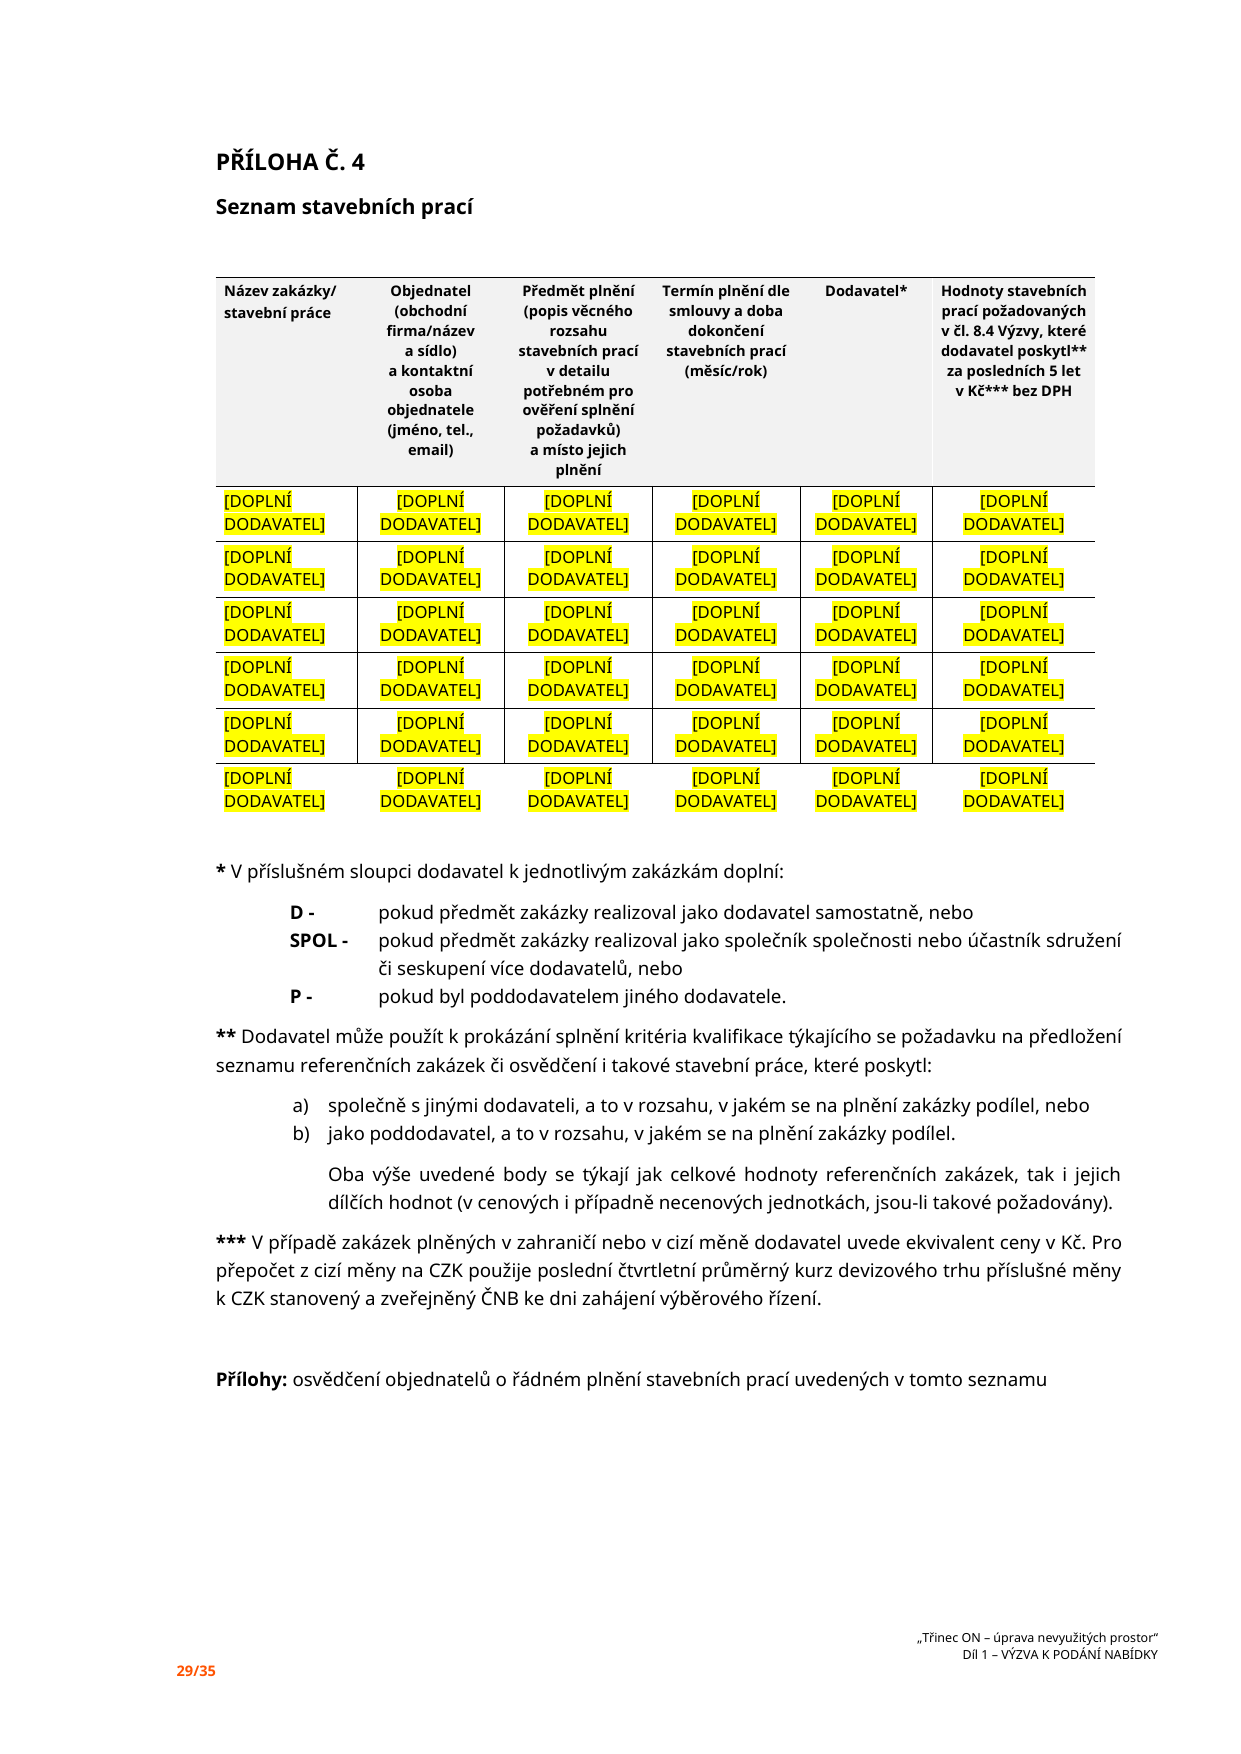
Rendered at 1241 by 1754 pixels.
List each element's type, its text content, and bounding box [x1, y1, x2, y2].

table_header Název zakázky/ stavební práce [216, 278, 357, 486]
table_cell [DOPLNÍ DODAVATEL] [358, 709, 504, 763]
text * V příslušném sloupci dodavatel k jednotlivým zakázkám doplní: [216, 859, 1122, 884]
text Seznam stavebních prací [216, 192, 1122, 221]
text SPOL - pokud předmět zakázky realizoval jako společník společnosti nebo účastník sdružení či seskupení více dodavatelů, nebo [289, 927, 1122, 981]
text jako poddodavatel, a to v rozsahu, v jakém se na plnění zakázky podílel. [292, 1120, 1122, 1146]
table_cell [DOPLNÍ DODAVATEL] [653, 709, 800, 763]
table_header Předmět plnění (popis věcného rozsahu stavebních prací v detailu potřebném pro ověření splnění požadavků) a místo jejich plnění [504, 278, 652, 486]
table_cell [DOPLNÍ DODAVATEL] [216, 709, 357, 763]
table_cell [DOPLNÍ DODAVATEL] [504, 764, 652, 818]
table_cell [DOPLNÍ DODAVATEL] [801, 487, 932, 541]
table_cell [DOPLNÍ DODAVATEL] [801, 542, 932, 597]
table_cell [DOPLNÍ DODAVATEL] [358, 487, 504, 541]
table_cell [DOPLNÍ DODAVATEL] [652, 764, 800, 818]
text D - pokud předmět zakázky realizoval jako dodavatel samostatně, nebo [289, 899, 1122, 925]
table_cell [DOPLNÍ DODAVATEL] [216, 653, 357, 707]
table_cell [DOPLNÍ DODAVATEL] [216, 542, 357, 597]
table_cell [DOPLNÍ DODAVATEL] [505, 542, 652, 597]
list společně s jinými dodavateli, a to v rozsahu, v jakém se na plnění zakázky podílel, nebo [292, 1092, 1122, 1118]
table_cell [DOPLNÍ DODAVATEL] [357, 764, 504, 818]
table_cell [DOPLNÍ DODAVATEL] [358, 653, 504, 707]
table_cell [DOPLNÍ DODAVATEL] [933, 542, 1095, 597]
text P - pokud byl poddodavatelem jiného dodavatele. [289, 983, 1122, 1009]
table_cell [DOPLNÍ DODAVATEL] [216, 487, 357, 541]
table_cell [DOPLNÍ DODAVATEL] [653, 653, 800, 707]
table_cell [DOPLNÍ DODAVATEL] [653, 542, 800, 597]
table_cell [DOPLNÍ DODAVATEL] [216, 764, 357, 818]
table_cell [DOPLNÍ DODAVATEL] [933, 764, 1095, 818]
table_cell [DOPLNÍ DODAVATEL] [933, 598, 1095, 652]
text Přílohy: osvědčení objednatelů o řádném plnění stavebních prací uvedených v tomto seznamu [216, 1367, 1122, 1392]
table_cell [DOPLNÍ DODAVATEL] [653, 487, 800, 541]
table_cell [DOPLNÍ DODAVATEL] [801, 598, 932, 652]
table_cell [DOPLNÍ DODAVATEL] [933, 487, 1095, 541]
table_cell [DOPLNÍ DODAVATEL] [800, 764, 932, 818]
table_cell [DOPLNÍ DODAVATEL] [653, 598, 800, 652]
text Příloha č. 4 [216, 146, 1122, 177]
text *** V případě zakázek plněných v zahraničí nebo v cizí měně dodavatel uvede ekvivalent ceny v Kč. Pro přepočet z cizí měny na CZK použije poslední čtvrtletní průměrný kurz devizového trhu příslušné měny k CZK stanovený a zveřejněný ČNB ke dni zahájení výběrového řízení. [216, 1229, 1122, 1311]
table_cell [DOPLNÍ DODAVATEL] [358, 542, 504, 597]
table_cell [DOPLNÍ DODAVATEL] [216, 598, 357, 652]
table_cell [DOPLNÍ DODAVATEL] [933, 709, 1095, 763]
table_header Hodnoty stavebních prací požadovaných v čl. 8.4 Výzvy, které dodavatel poskytl** za posledních 5 let v Kč*** bez DPH [933, 278, 1095, 486]
table_cell [DOPLNÍ DODAVATEL] [505, 709, 652, 763]
table_header Termín plnění dle smlouvy a doba dokončení stavebních prací (měsíc/rok) [652, 278, 800, 486]
text ** Dodavatel může použít k prokázání splnění kritéria kvalifikace týkajícího se požadavku na předložení seznamu referenčních zakázek či osvědčení i takové stavební práce, které poskytl: [216, 1024, 1122, 1077]
table_header Dodavatel* [800, 278, 932, 486]
list Oba výše uvedené body se týkají jak celkové hodnoty referenčních zakázek, tak i jejich dílčích hodnot (v cenových i případně necenových jednotkách, jsou-li takové požadovány). [328, 1161, 1122, 1214]
table_cell [DOPLNÍ DODAVATEL] [505, 598, 652, 652]
table_cell [DOPLNÍ DODAVATEL] [801, 653, 932, 707]
table_cell [DOPLNÍ DODAVATEL] [358, 598, 504, 652]
table_cell [DOPLNÍ DODAVATEL] [933, 653, 1095, 707]
table_cell [DOPLNÍ DODAVATEL] [505, 487, 652, 541]
table_cell [DOPLNÍ DODAVATEL] [505, 653, 652, 707]
table_header Objednatel (obchodní firma/název a sídlo) a kontaktní osoba objednatele (jméno, tel., email) [357, 278, 504, 486]
table_cell [DOPLNÍ DODAVATEL] [801, 709, 932, 763]
